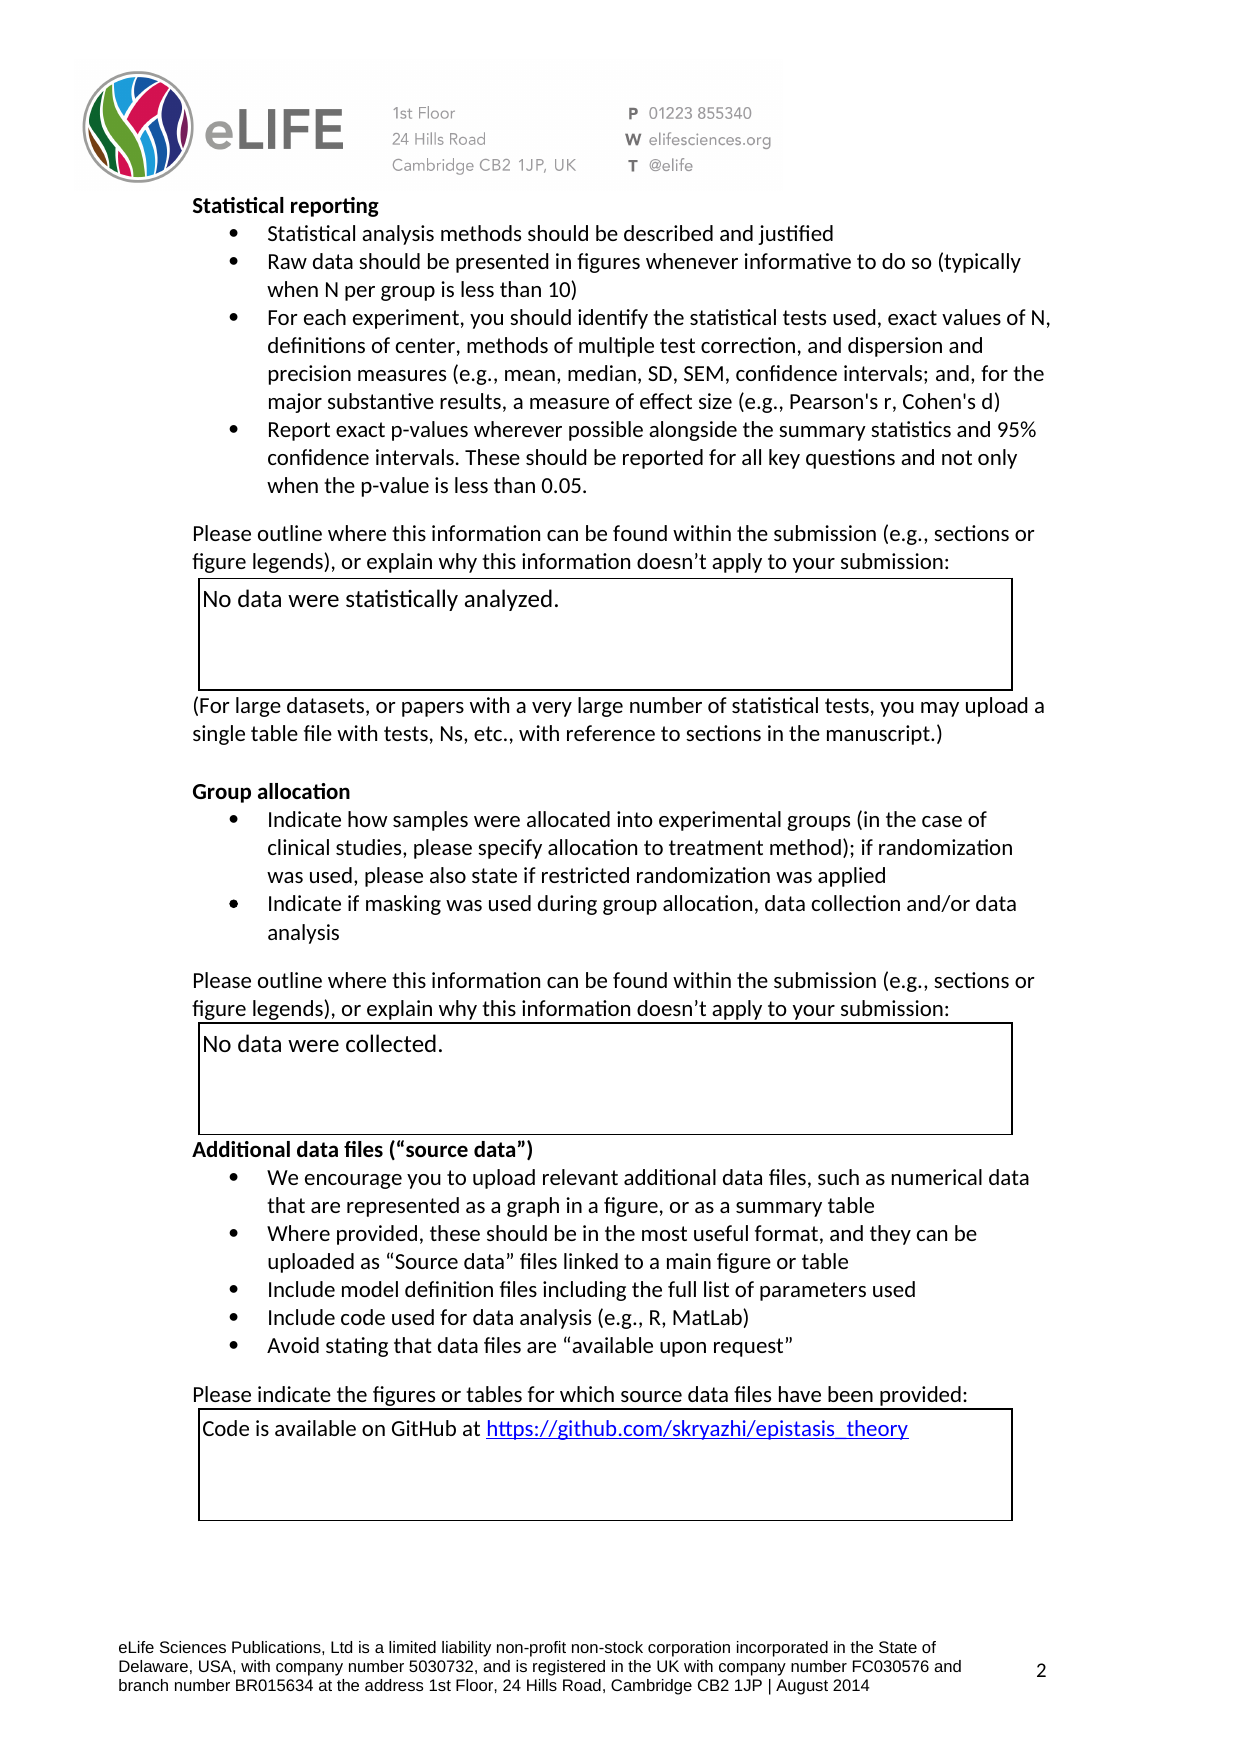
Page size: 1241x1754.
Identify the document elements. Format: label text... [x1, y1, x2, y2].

list We encourage you to upload relevant additional data files, such as numerical data that are represented as a graph in a figure, or as a summary table [229, 1163, 1053, 1219]
list Indicate if masking was used during group allocation, data collection and/or data analysis [229, 889, 1053, 946]
list Statistical analysis methods should be described and justified [229, 219, 1053, 247]
list Avoid stating that data files are “available upon request” [229, 1332, 1053, 1359]
text Additional data files (“source data”) [192, 1052, 1053, 1163]
list Raw data should be presented in figures whenever informative to do so (typically when N per group is less than 10) [229, 247, 1053, 303]
text (For large datasets, or papers with a very large number of statistical tests, you may upload a single table file with tests, Ns, etc., with reference to sections in the manuscript.) [192, 603, 1053, 747]
list Include code used for data analysis (e.g., R, MatLab) [229, 1303, 1053, 1332]
list For each experiment, you should identify the statistical tests used, exact values of N, definitions of center, methods of multiple test correction, and dispersion and precision measures (e.g., mean, median, SD, SEM, confidence intervals; and, for the major substantive results, a measure of effect size (e.g., Pearson's r, Cohen's d) [229, 303, 1053, 415]
list Include model definition files including the full list of parameters used [229, 1276, 1053, 1303]
list Report exact p-values wherever possible alongside the summary statistics and 95% confidence intervals. These should be reported for all key questions and not only when the p-value is less than 0.05. [229, 415, 1053, 499]
text Code is available on GitHub at https://github.com/skryazhi/epistasis_theory [200, 1412, 1011, 1442]
list Indicate how samples were allocated into experimental groups (in the case of clinical studies, please specify allocation to treatment method); if randomization was used, please also state if restricted randomization was applied [229, 806, 1053, 889]
text Statistical reporting [192, 191, 1053, 219]
list Where provided, these should be in the most useful format, and they can be uploaded as “Source data” files linked to a main figure or table [229, 1219, 1053, 1276]
text Group allocation [192, 777, 1053, 806]
picture [73, 59, 784, 191]
text No data were collected. [200, 1026, 1011, 1058]
text Please indicate the figures or tables for which source data files have been provided: [192, 1380, 1053, 1408]
text No data were statistically analyzed. [200, 581, 1011, 614]
